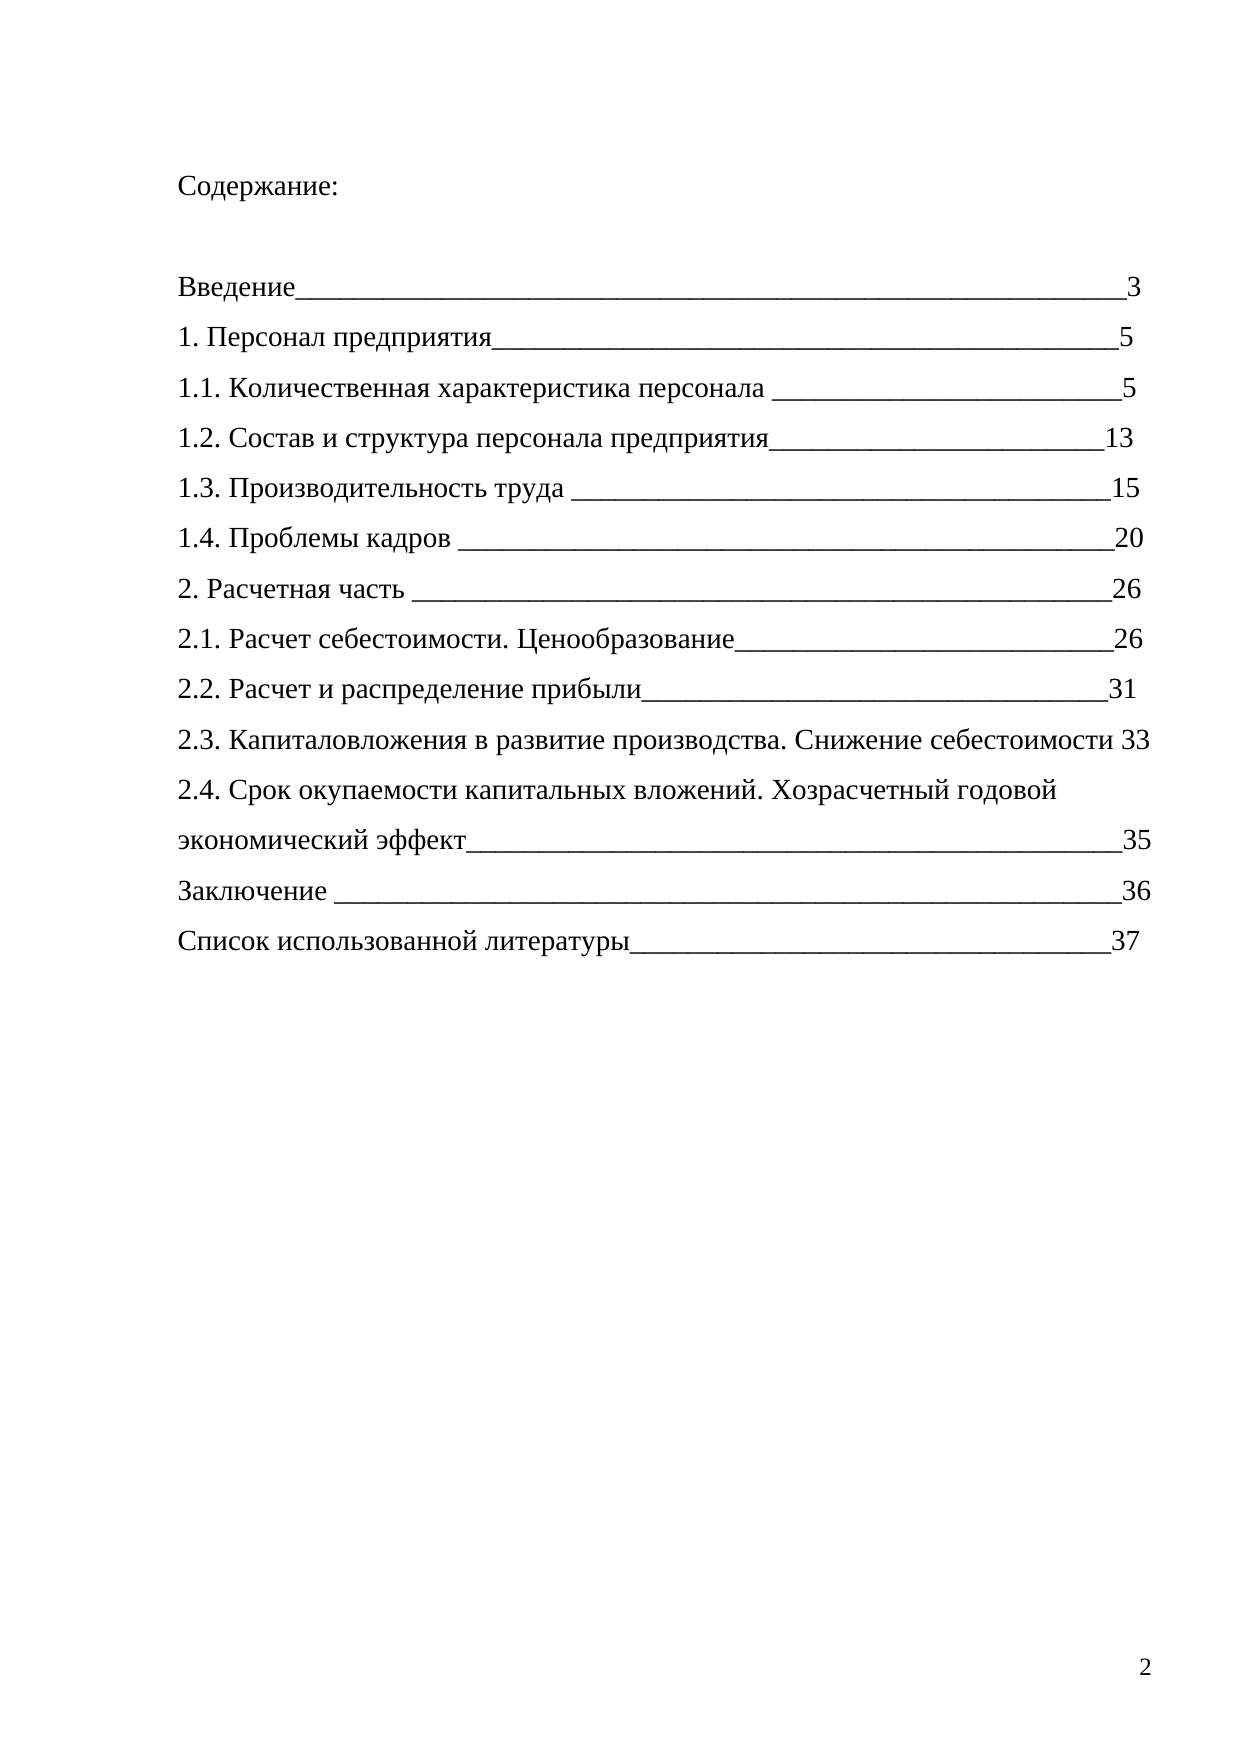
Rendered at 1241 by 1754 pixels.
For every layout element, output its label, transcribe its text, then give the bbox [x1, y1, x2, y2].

text Заключение ______________________________________________________36 [177, 873, 1152, 906]
text Список использованной литературы_________________________________37 [177, 923, 1152, 957]
text Cодержание: [177, 168, 1152, 202]
text 2.2. Расчет и распределение прибыли________________________________31 [177, 672, 1152, 705]
text 2.3. Капиталовложения в развитие производства. Снижение себестоимости 33 [177, 722, 1152, 755]
text 1.2. Состав и структура персонала предприятия_______________________13 [177, 420, 1152, 453]
text 1.3. Производительность труда _____________________________________15 [177, 470, 1152, 504]
text Введение_________________________________________________________3 [177, 269, 1152, 303]
text 2. Расчетная часть ________________________________________________26 [177, 571, 1152, 604]
text 1. Персонал предприятия___________________________________________5 [177, 319, 1152, 353]
text 2.4. Срок окупаемости капитальных вложений. Хозрасчетный годовой экономический эффект_____________________________________________35 [177, 772, 1152, 856]
text 1.4. Проблемы кадров _____________________________________________20 [177, 521, 1152, 554]
text 2.1. Расчет себестоимости. Ценообразование__________________________26 [177, 621, 1152, 655]
text 1.1. Количественная характеристика персонала ________________________5 [177, 370, 1152, 403]
